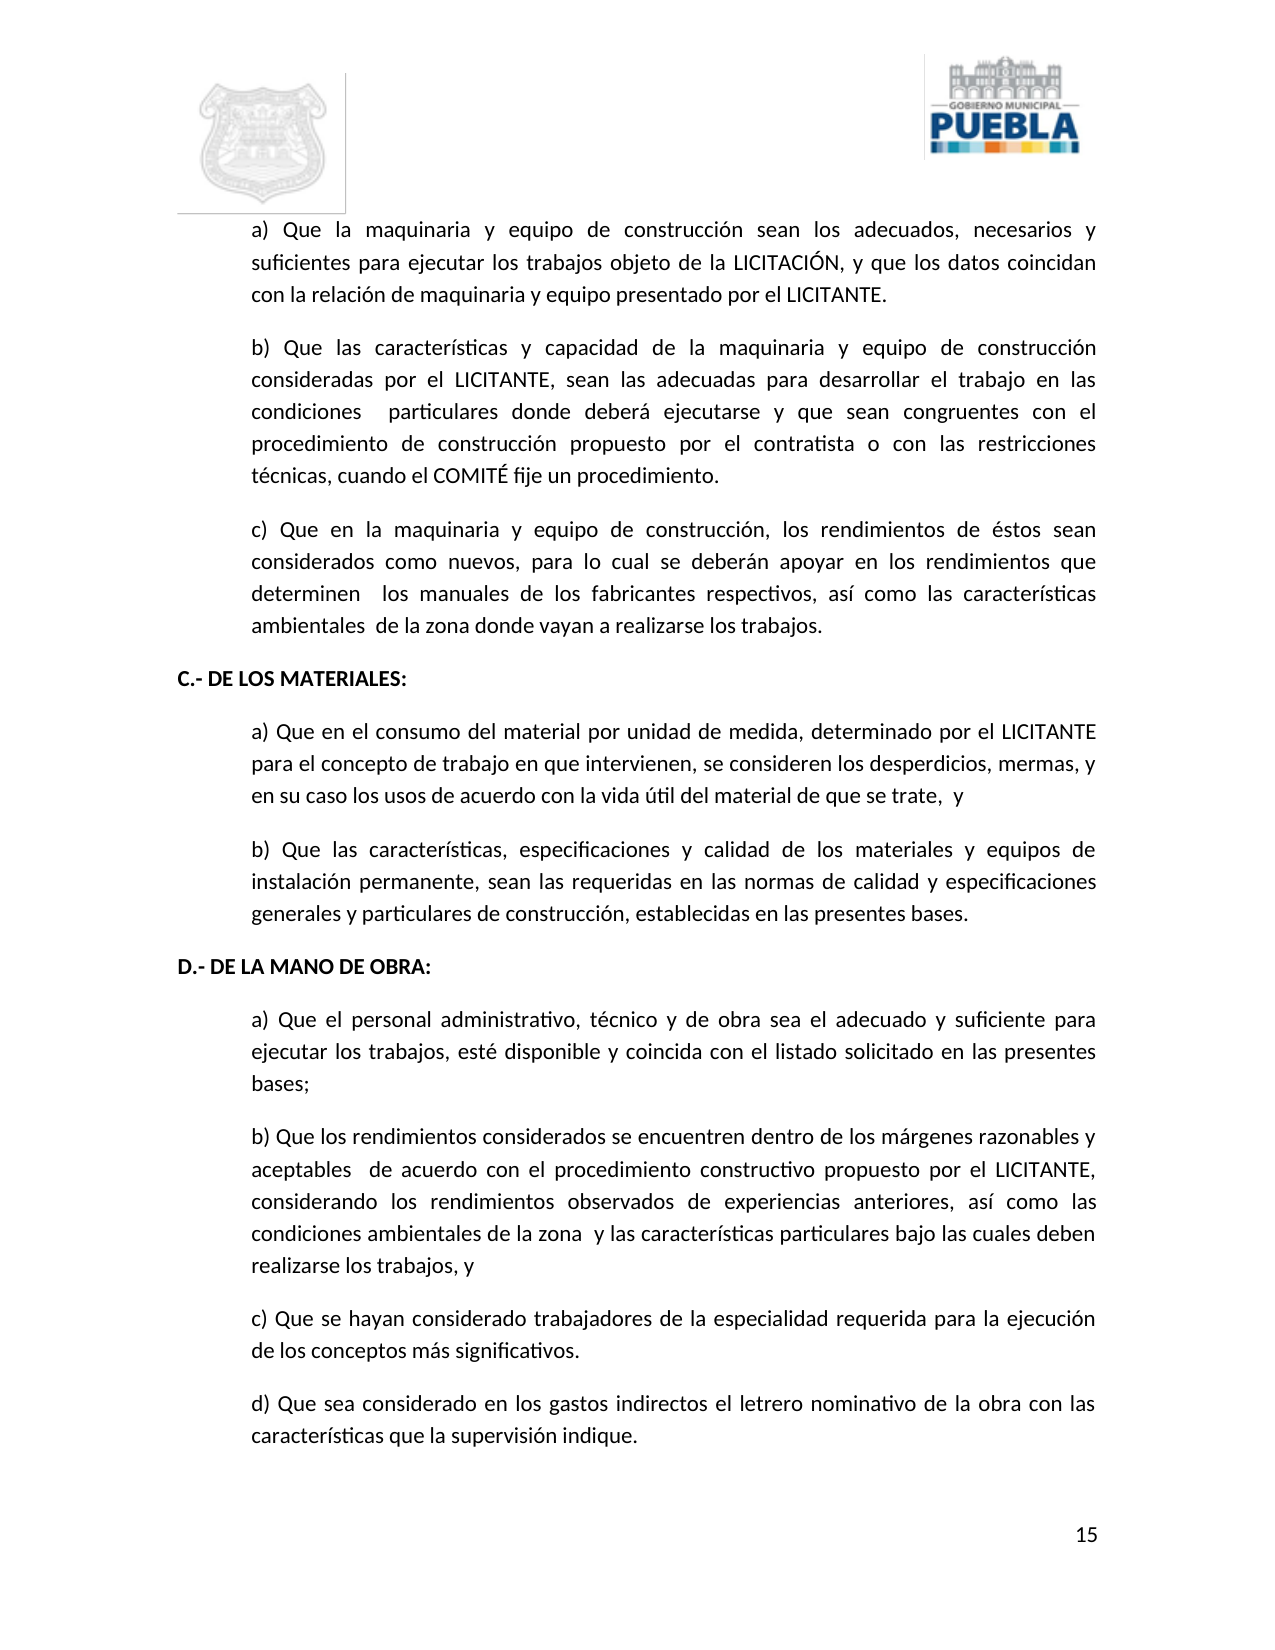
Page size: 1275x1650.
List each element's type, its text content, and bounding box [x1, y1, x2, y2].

text C.- DE LOS MATERIALES: [177, 664, 1098, 692]
picture [923, 54, 1086, 160]
picture [177, 73, 348, 216]
text c) Que se hayan considerado trabajadores de la especialidad requerida para la ejecución de los conceptos más significativos. [251, 1304, 1098, 1364]
text b) Que las características, especificaciones y calidad de los materiales y equipos de instalación permanente, sean las requeridas en las normas de calidad y especificaciones generales y particulares de construcción, establecidas en las presentes bases. [251, 835, 1098, 927]
text a) Que el personal administrativo, técnico y de obra sea el adecuado y suficiente para ejecutar los trabajos, esté disponible y coincida con el listado solicitado en las presentes bases; [251, 1005, 1098, 1097]
text a) Que la maquinaria y equipo de construcción sean los adecuados, necesarios y suficientes para ejecutar los trabajos objeto de la LICITACIÓN, y que los datos coincidan con la relación de maquinaria y equipo presentado por el LICITANTE. [251, 216, 1098, 308]
text a) Que en el consumo del material por unidad de medida, determinado por el LICITANTE para el concepto de trabajo en que intervienen, se consideren los desperdicios, mermas, y en su caso los usos de acuerdo con la vida útil del material de que se trate, y [251, 717, 1098, 810]
text c) Que en la maquinaria y equipo de construcción, los rendimientos de éstos sean considerados como nuevos, para lo cual se deberán apoyar en los rendimientos que determinen los manuales de los fabricantes respectivos, así como las características ambientales de la zona donde vayan a realizarse los trabajos. [251, 515, 1098, 639]
text b) Que los rendimientos considerados se encuentren dentro de los márgenes razonables y aceptables de acuerdo con el procedimiento constructivo propuesto por el LICITANTE, considerando los rendimientos observados de experiencias anteriores, así como las condiciones ambientales de la zona y las características particulares bajo las cuales deben realizarse los trabajos, y [251, 1122, 1098, 1279]
text b) Que las características y capacidad de la maquinaria y equipo de construcción consideradas por el LICITANTE, sean las adecuadas para desarrollar el trabajo en las condiciones particulares donde deberá ejecutarse y que sean congruentes con el procedimiento de construcción propuesto por el contratista o con las restricciones técnicas, cuando el COMITÉ fije un procedimiento. [251, 333, 1098, 490]
text D.- DE LA MANO DE OBRA: [177, 952, 1098, 980]
text d) Que sea considerado en los gastos indirectos el letrero nominativo de la obra con las características que la supervisión indique. [251, 1389, 1098, 1450]
